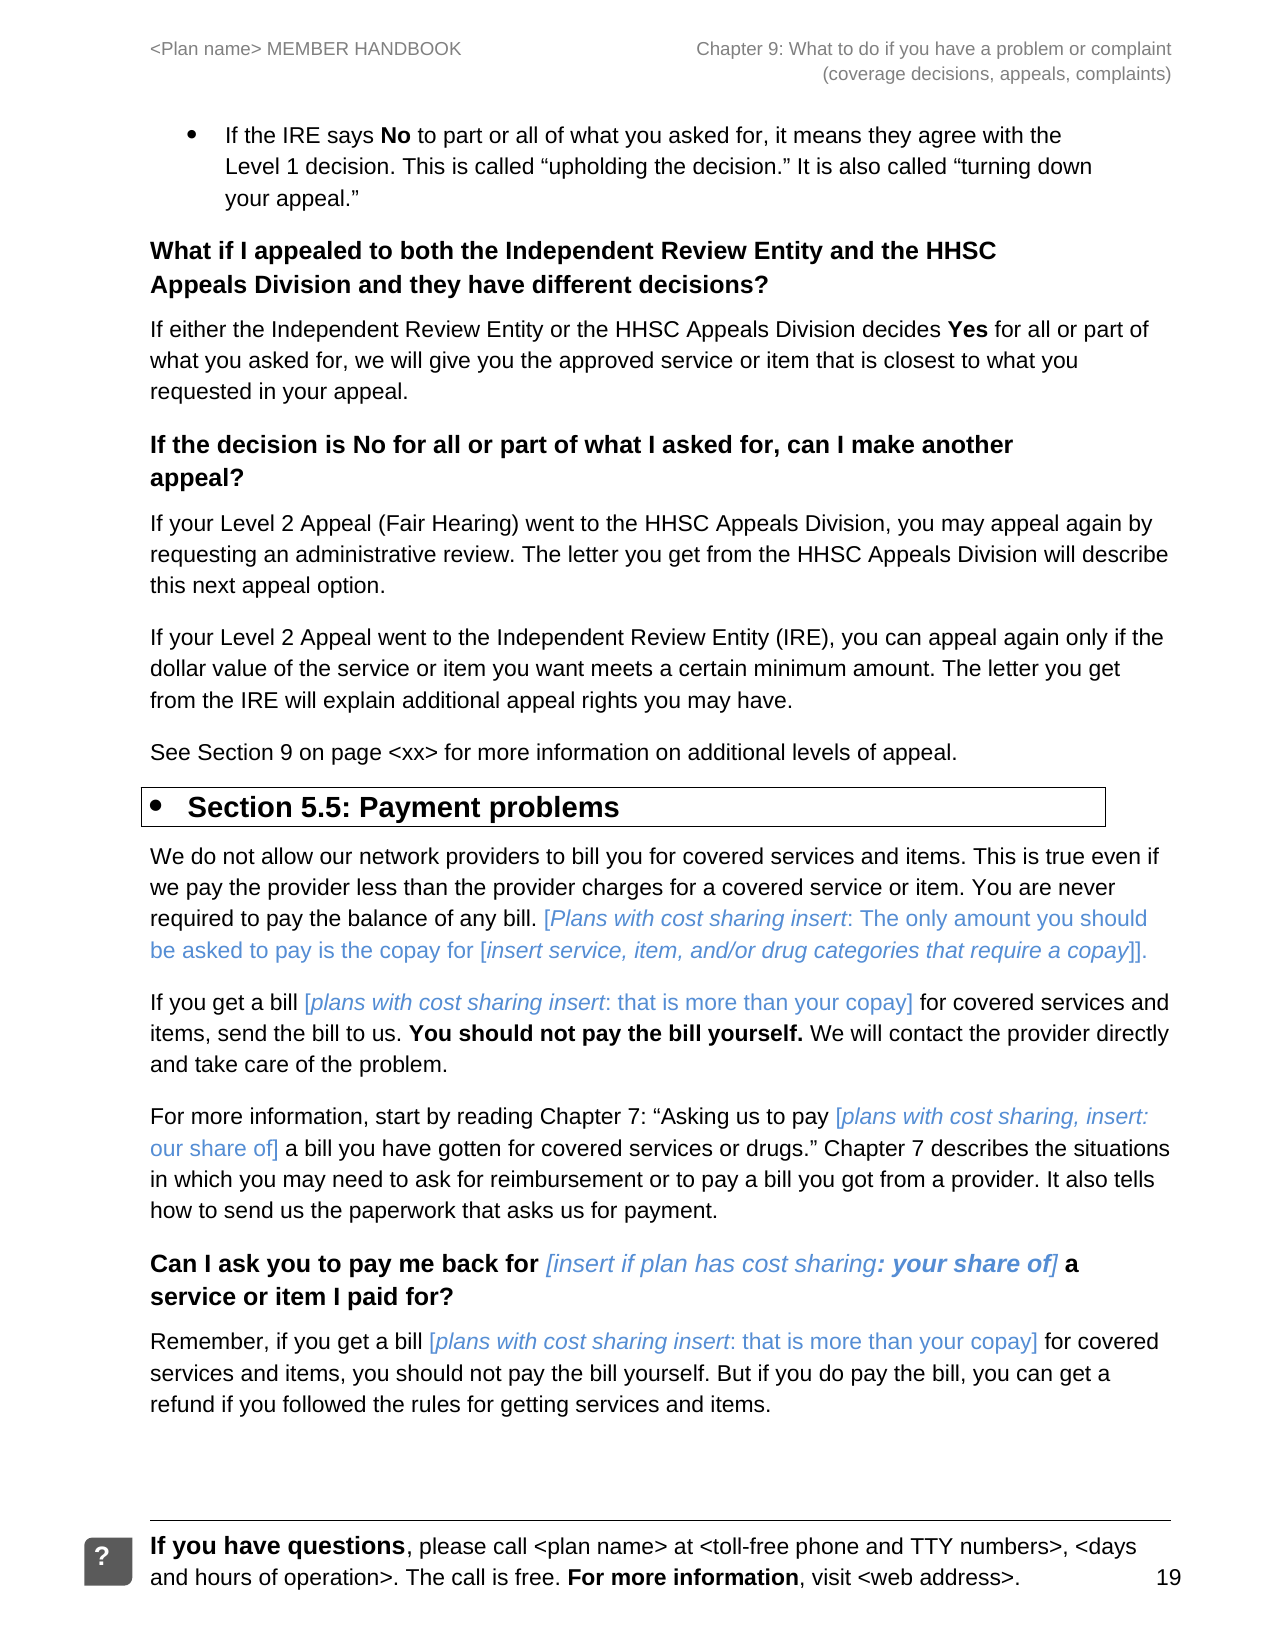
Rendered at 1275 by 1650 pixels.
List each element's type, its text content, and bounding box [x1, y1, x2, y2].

subtitle What if I appealed to both the Independent Review Entity and the HHSC Appeals Division and they have different decisions? [150, 233, 1096, 300]
text If you get a bill [plans with cost sharing insert: that is more than your copay] for covered services and items, send the bill to us. You should not pay the bill yourself. We will contact the provider directly and take care of the problem. [150, 985, 1171, 1079]
text If your Level 2 Appeal (Fair Hearing) went to the HHSC Appeals Division, you may appeal again by requesting an administrative review. The letter you get from the HHSC Appeals Division will describe this next appeal option. [150, 506, 1171, 600]
text We do not allow our network providers to bill you for covered services and items. This is true even if we pay the provider less than the provider charges for a covered service or item. You are never required to pay the balance of any bill. [Plans with cost sharing insert: The only amount you should be asked to pay is the copay for [insert service, item, and/or drug categories that require a copay]]. [150, 839, 1171, 964]
text See Section 9 on page <xx> for more information on additional levels of appeal. [150, 735, 1171, 766]
subtitle Can I ask you to pay me back for [insert if plan has cost sharing: your share of] a service or item I paid for? [150, 1246, 1096, 1312]
subtitle If the decision is No for all or part of what I asked for, can I make another appeal? [150, 427, 1096, 493]
subtitle Section 5.5: Payment problems [142, 788, 1105, 826]
list If the IRE says No to part or all of what you asked for, it means they agree with the Level 1 decision. This is called “upholding the decision.” It is also called “turning down your appeal.” [187, 118, 1096, 212]
text If your Level 2 Appeal went to the Independent Review Entity (IRE), you can appeal again only if the dollar value of the service or item you want meets a certain minimum amount. The letter you get from the IRE will explain additional appeal rights you may have. [150, 621, 1171, 714]
list If either the Independent Review Entity or the HHSC Appeals Division decides Yes for all or part of what you asked for, we will give you the approved service or item that is closest to what you requested in your appeal. [150, 312, 1171, 406]
text For more information, start by reading Chapter 7: “Asking us to pay [plans with cost sharing, insert: our share of] a bill you have gotten for covered services or drugs.” Chapter 7 describes the situations in which you may need to ask for reimbursement or to pay a bill you got from a provider. It also tells how to send us the paperwork that asks us for payment. [150, 1100, 1171, 1225]
text Remember, if you get a bill [plans with cost sharing insert: that is more than your copay] for covered services and items, you should not pay the bill yourself. But if you do pay the bill, you can get a refund if you followed the rules for getting services and items. [150, 1325, 1171, 1418]
